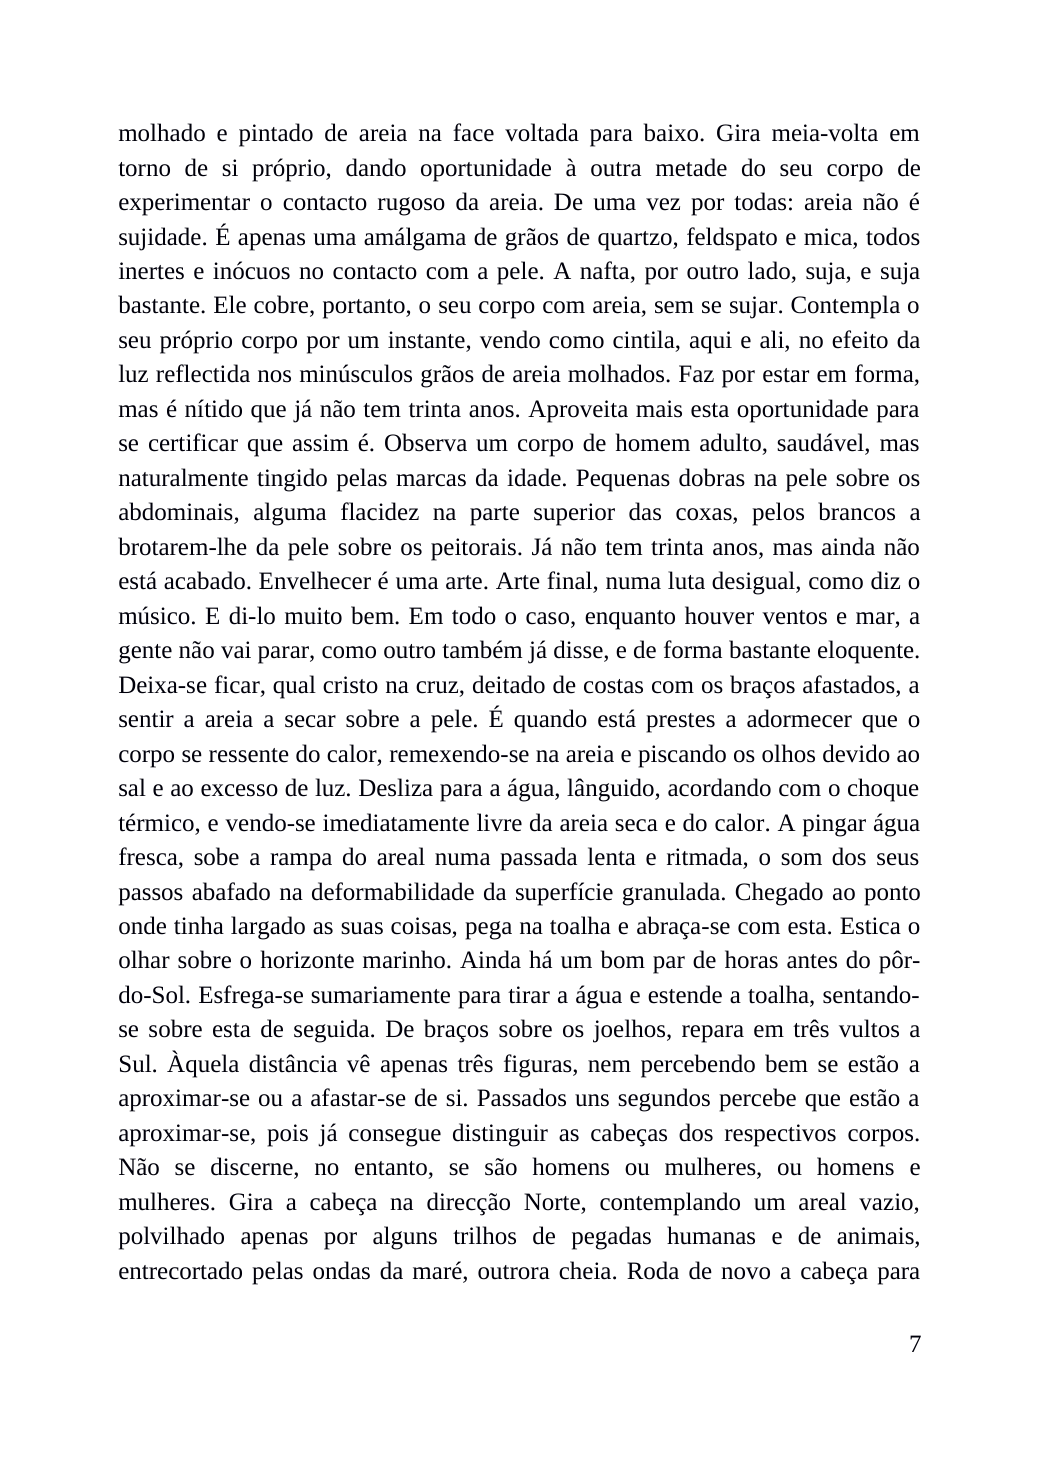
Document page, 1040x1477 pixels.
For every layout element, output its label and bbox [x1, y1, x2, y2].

text [118, 118, 921, 1285]
